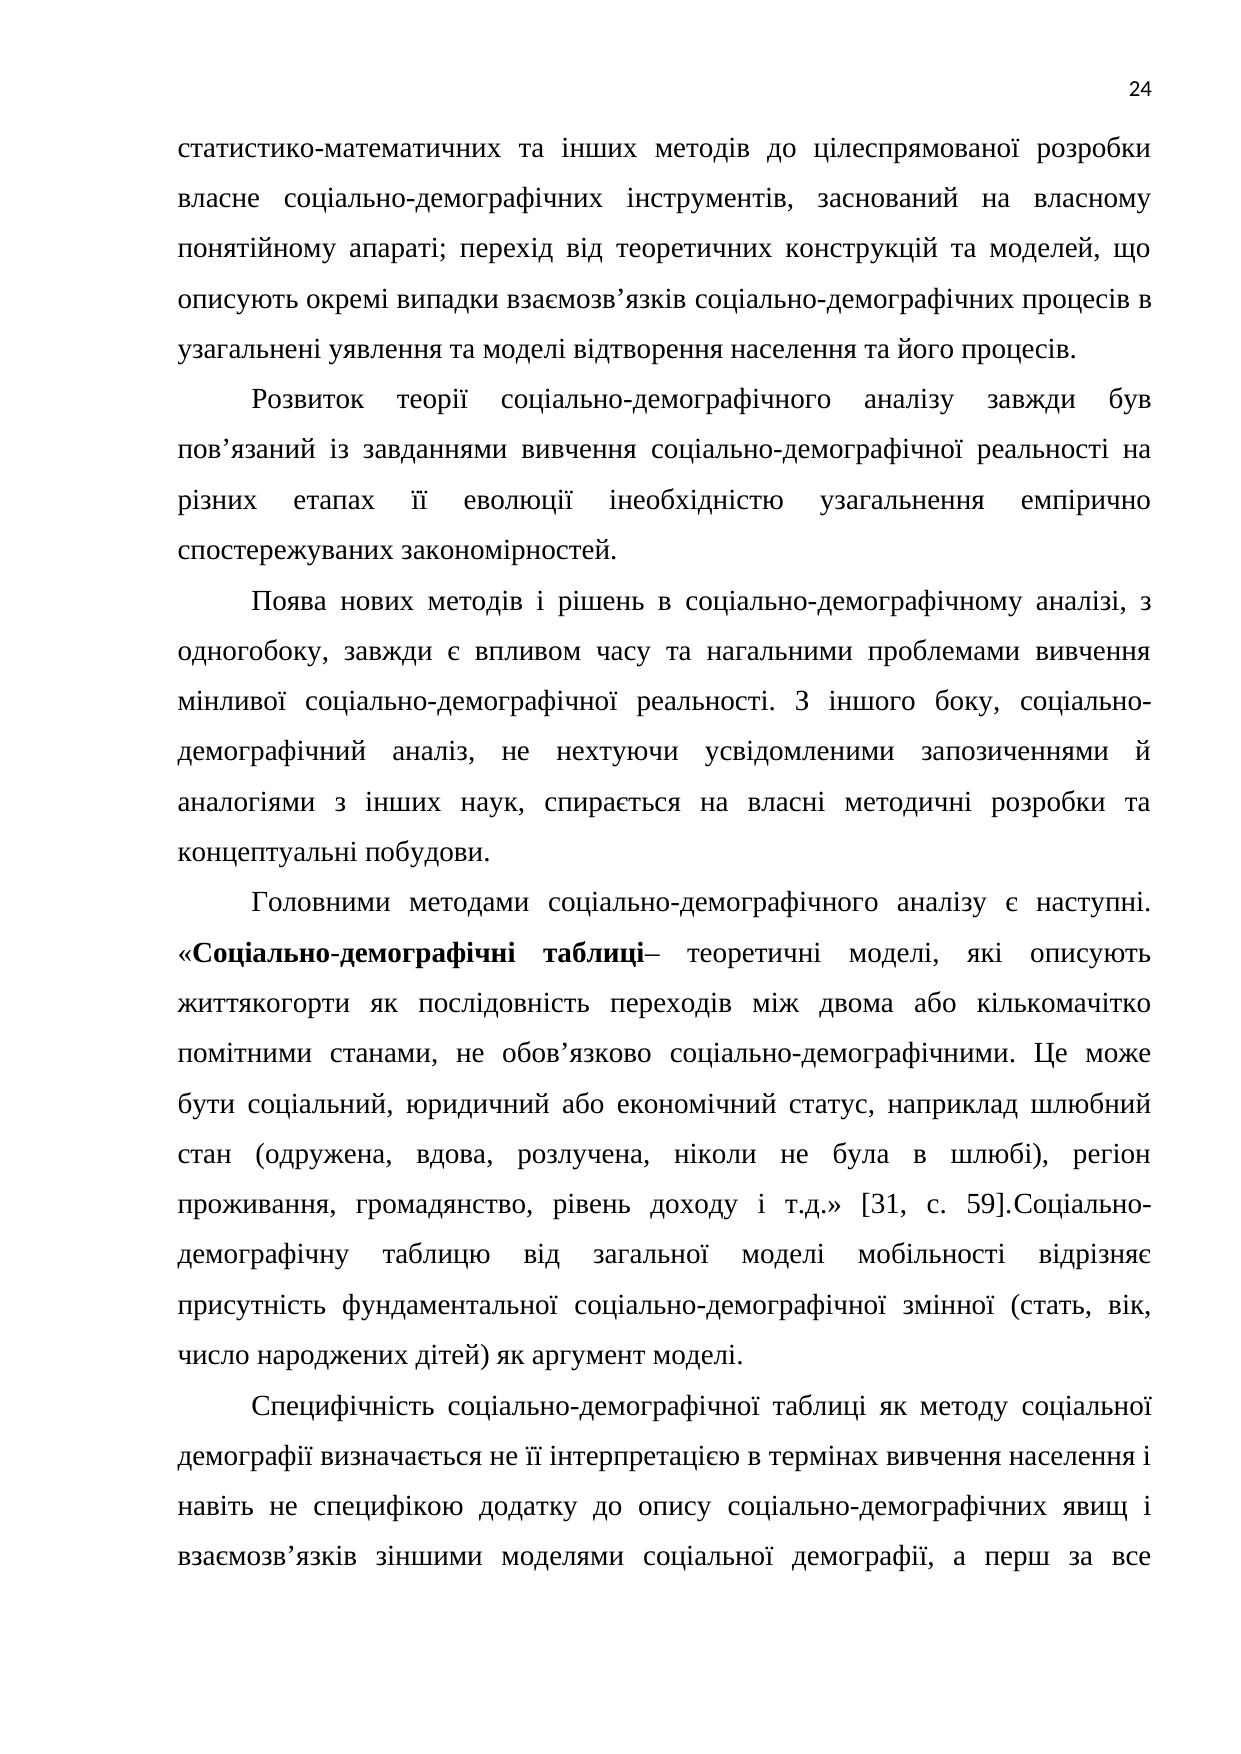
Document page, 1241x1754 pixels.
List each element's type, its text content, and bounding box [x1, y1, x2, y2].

text Головними методами соціально-демографічного аналізу є наступні. «Соціально-демографічні таблиці– теоретичні моделі, які описують життякогорти як послідовність переходів між двома або кількомачітко помітними станами, не обов’язково соціально-демографічними. Це може бути соціальний, юридичний або економічний статус, наприклад шлюбний стан (одружена, вдова, розлучена, ніколи не була в шлюбі), регіон проживання, громадянство, рівень доходу і т.д.» [31, с. 59].Соціально-демографічну таблицю від загальної моделі мобільності відрізняє присутність фундаментальної соціально-демографічної змінної (стать, вік, число народжених дітей) як аргумент моделі. [177, 884, 1152, 1371]
text Поява нових методів і рішень в соціально-демографічному аналізі, з одногобоку, завжди є впливом часу та нагальними проблемами вивчення мінливої ​​соціально-демографічної реальності. З іншого боку, соціально-демографічний аналіз, не нехтуючи усвідомленими запозиченнями й аналогіями з інших наук, спирається на власні методичні розробки та концептуальні побудови. [177, 583, 1152, 868]
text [177, 130, 1152, 364]
text Розвиток теорії соціально-демографічного аналізу завжди був пов’язаний із завданнями вивчення соціально-демографічної реальності на різних етапах її еволюції інеобхідністю узагальнення емпірично спостережуваних закономірностей. [177, 381, 1152, 566]
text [177, 1388, 1152, 1572]
